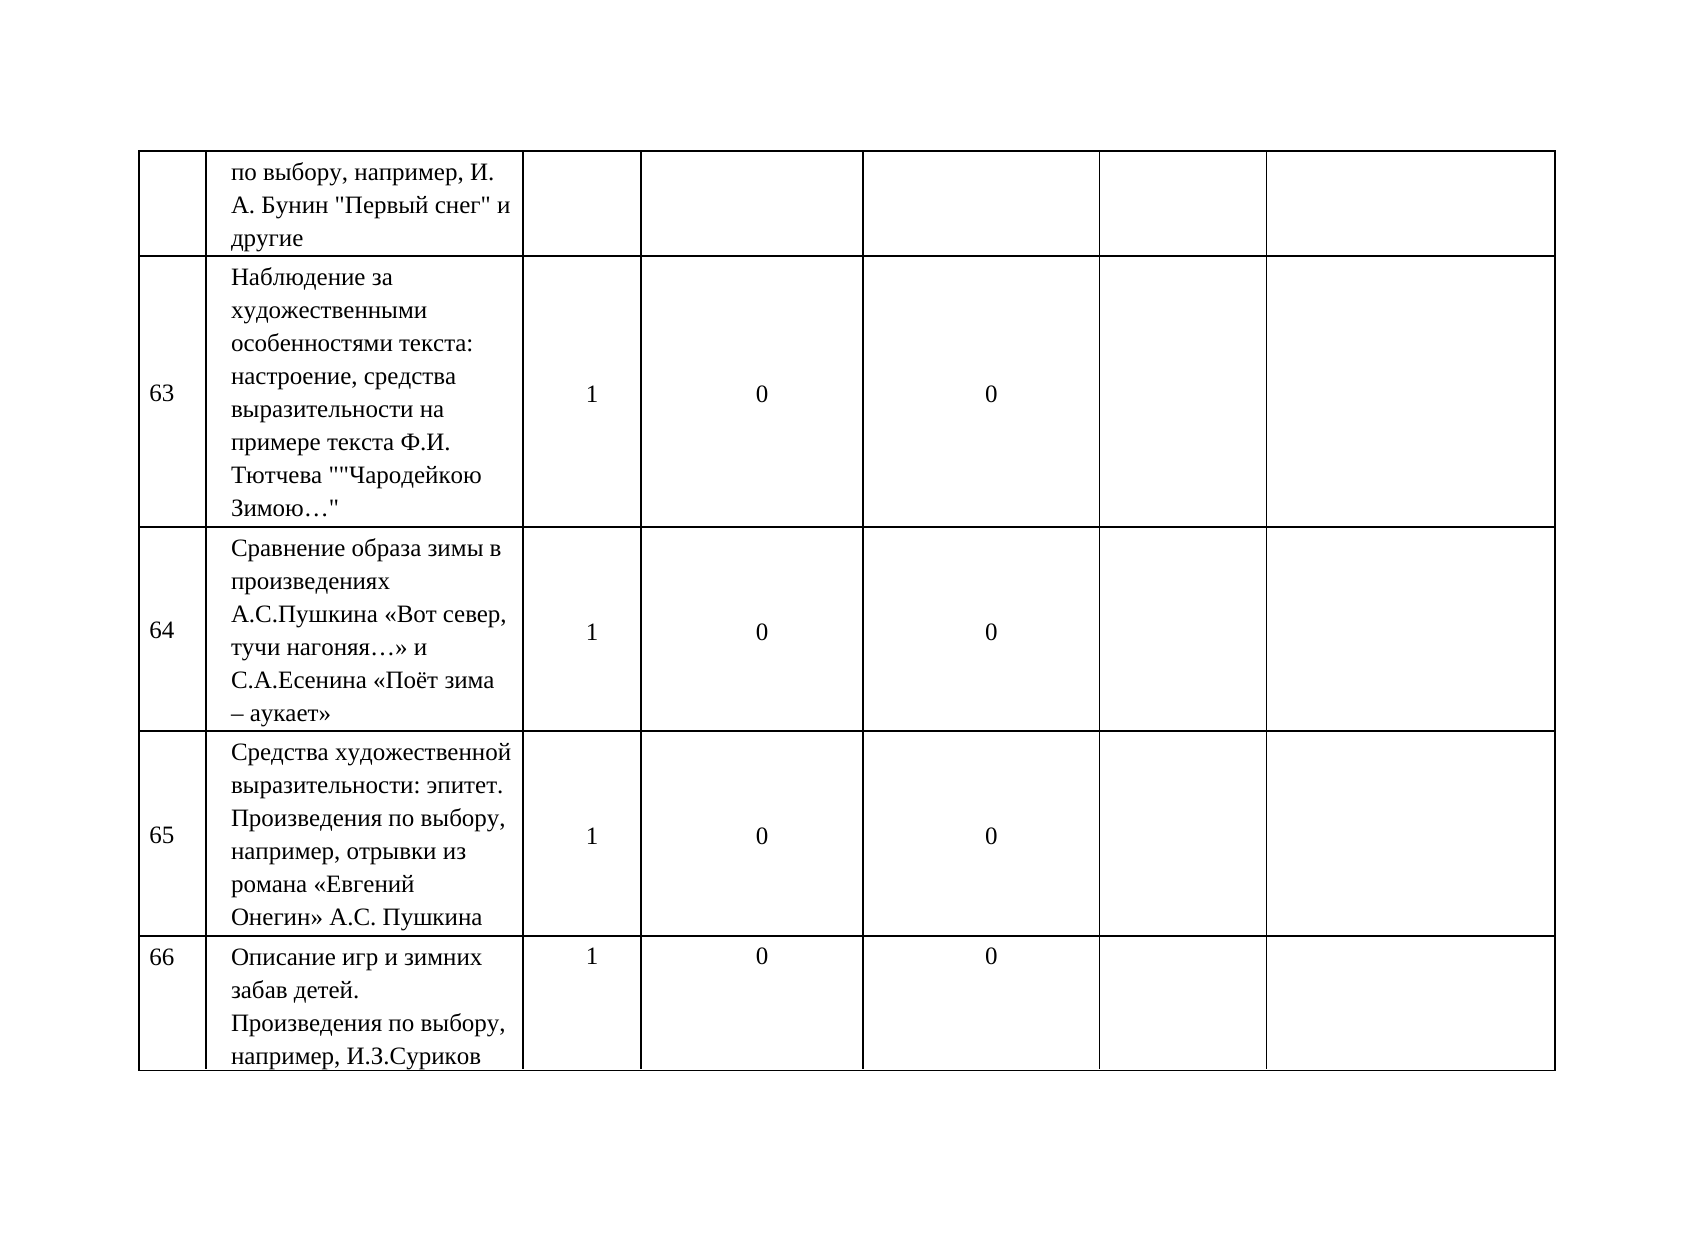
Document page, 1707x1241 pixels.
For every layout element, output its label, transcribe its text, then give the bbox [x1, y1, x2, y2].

table_cell 66 [140, 937, 205, 1069]
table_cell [207, 152, 522, 255]
table_cell 0 [864, 152, 1099, 255]
table_cell 62 [140, 152, 205, 255]
table_cell 0 [864, 528, 1099, 730]
table_cell 65 [140, 732, 205, 935]
table_cell [1267, 732, 1554, 935]
table_cell Наблюдение за художественными особенностями текста: настроение, средства выразительности на примере текста Ф.И. Тютчева ""Чародейкою Зимою…" [207, 257, 522, 526]
table_cell 64 [140, 528, 205, 730]
table_cell 1 [524, 257, 640, 526]
table_cell [1100, 152, 1266, 255]
table_cell 0 [642, 257, 862, 526]
table_cell 0 [642, 732, 862, 935]
table_cell 0 [642, 528, 862, 730]
table_cell 1 [524, 732, 640, 935]
table_cell 0 [864, 732, 1099, 935]
table_cell 1 [524, 937, 640, 1069]
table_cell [207, 937, 522, 1069]
table_cell 1 [524, 152, 640, 255]
table_cell 1 [524, 528, 640, 730]
table_cell 0 [642, 937, 862, 1069]
table_cell [1267, 257, 1554, 526]
table_cell [1100, 937, 1266, 1069]
table_cell [1100, 257, 1266, 526]
table_cell Средства художественной выразительности: эпитет. Произведения по выбору, например, отрывки из романа «Евгений Онегин» А.С. Пушкина [207, 732, 522, 935]
table_cell [1267, 937, 1554, 1069]
table_cell [1100, 528, 1266, 730]
table_cell [1267, 528, 1554, 730]
table_cell Сравнение образа зимы в произведениях А.С.Пушкина «Вот север, тучи нагоняя…» и С.А.Есенина «Поёт зима – аукает» [207, 528, 522, 730]
table_cell [1267, 152, 1554, 255]
table_cell 63 [140, 257, 205, 526]
table_cell [1100, 732, 1266, 935]
table_cell 0 [864, 937, 1099, 1069]
table_cell 0 [642, 152, 862, 255]
table_cell 0 [864, 257, 1099, 526]
